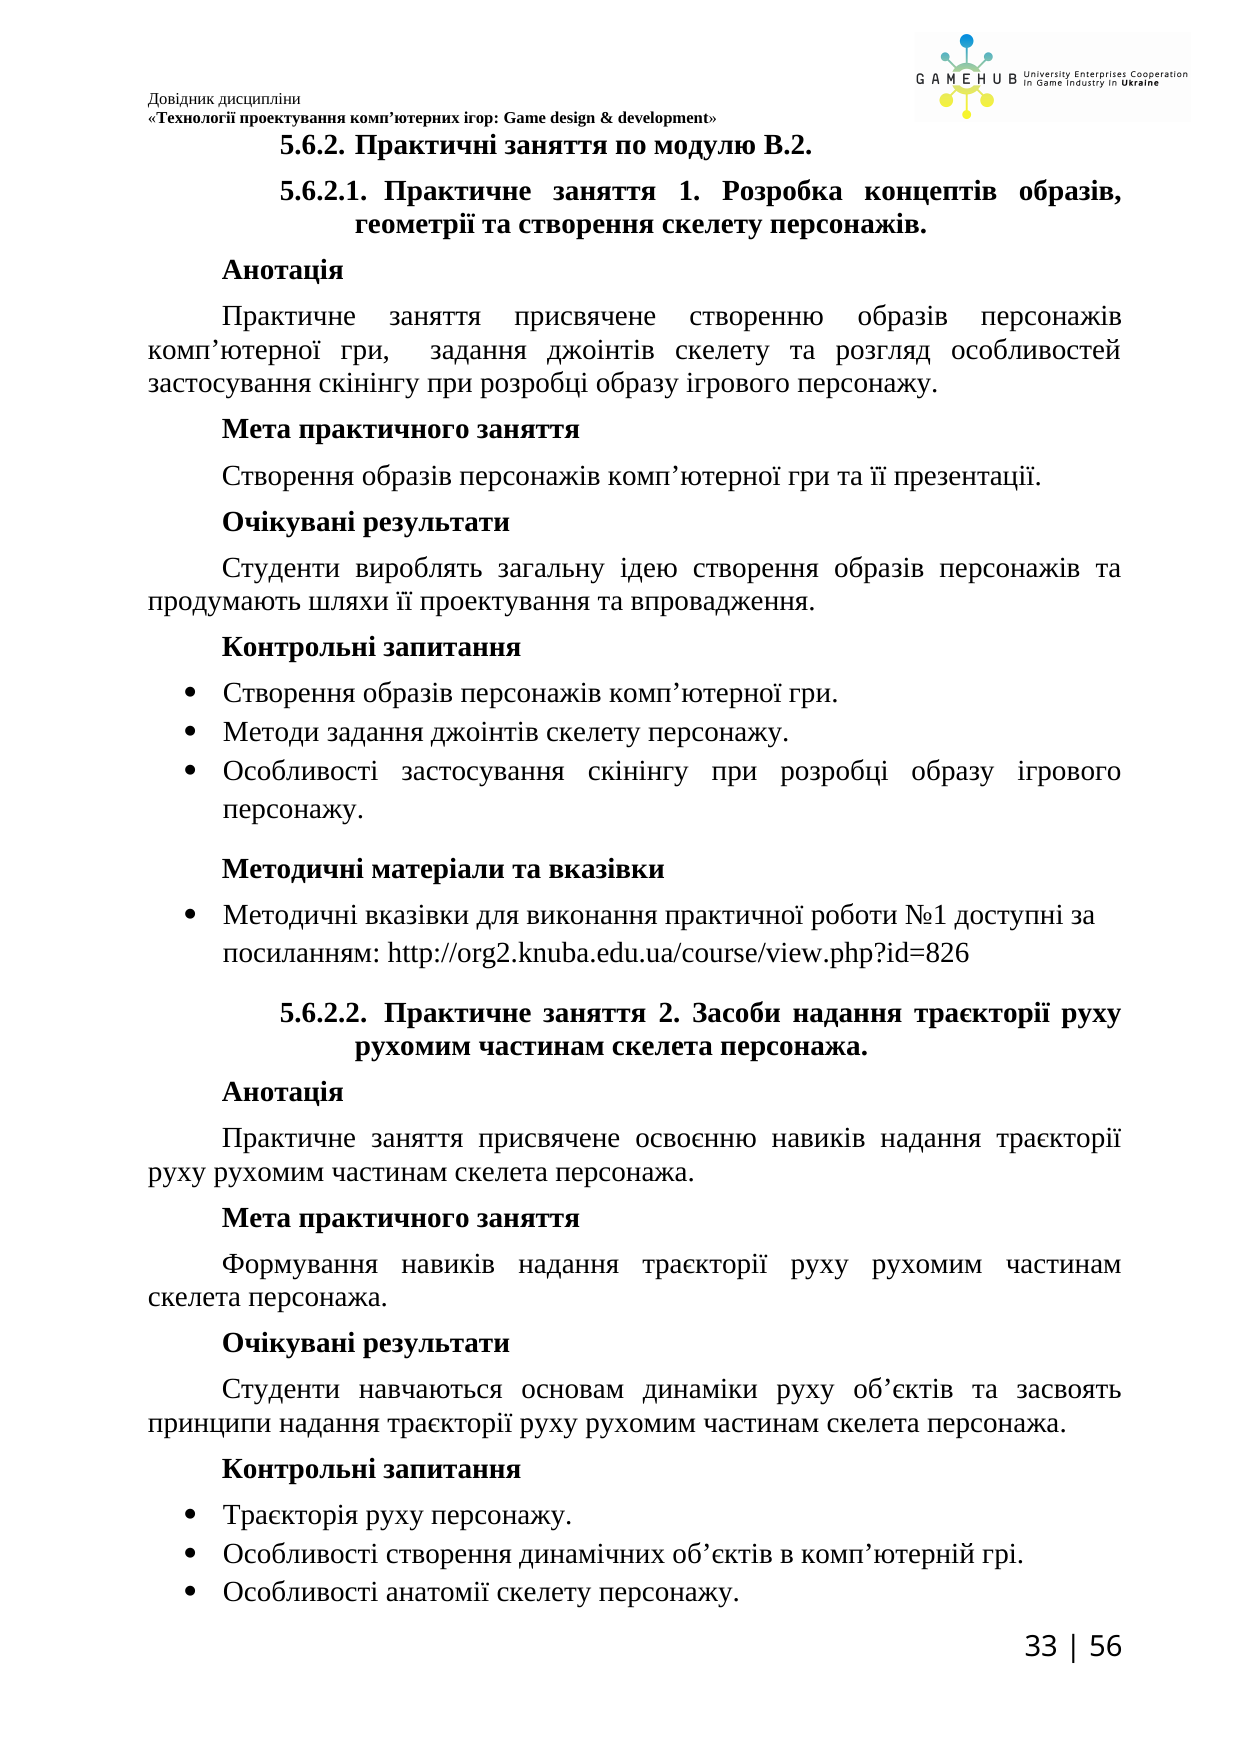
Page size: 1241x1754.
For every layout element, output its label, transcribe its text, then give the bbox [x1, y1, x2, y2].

list Особливості створення динамічних об’єктів в комп’ютерній грі. [185, 1536, 1122, 1569]
list Особливості застосування скінінгу при розробці образу ігрового персонажу. [185, 753, 1122, 825]
text Очікувані результати [148, 504, 1122, 537]
text Очікувані результати [148, 1326, 1122, 1359]
text Студенти вироблять загальну ідею створення образів персонажів та продумають шляхи її проектування та впровадження. [148, 550, 1122, 617]
list Практичне заняття 2. Засоби надання траєкторії руху рухомим частинам скелета персонажа. [279, 995, 1122, 1062]
picture [914, 32, 1192, 122]
text Контрольні запитання [148, 629, 1122, 663]
list Створення образів персонажів комп’ютерної гри. [185, 675, 1122, 709]
text Мета практичного заняття [148, 1200, 1122, 1233]
text Практичне заняття присвячене освоєнню навиків надання траєкторії руху рухомим частинам скелета персонажа. [148, 1120, 1122, 1187]
text Контрольні запитання [148, 1451, 1122, 1485]
text Практичне заняття присвячене створенню образів персонажів комп’ютерної гри, задання джоінтів скелету та розгляд особливостей застосування скінінгу при розробці образу ігрового персонажу. [148, 298, 1122, 399]
text Методичні матеріали та вказівки [148, 851, 1122, 884]
list Практичні заняття по модулю B.2. [279, 127, 1122, 160]
text Анотація [148, 1074, 1122, 1108]
text Студенти навчаються основам динаміки руху об’єктів та засвоять принципи надання траєкторії руху рухомим частинам скелета персонажа. [148, 1372, 1122, 1439]
list Методи задання джоінтів скелету персонажу. [185, 714, 1122, 748]
list Траєкторія руху персонажу. [185, 1497, 1122, 1531]
list Практичне заняття 1. Розробка концептів образів, геометрії та створення скелету персонажів. [279, 173, 1122, 240]
text Мета практичного заняття [148, 412, 1122, 445]
list Особливості анатомії скелету персонажу. [185, 1574, 1122, 1608]
list Створення образів персонажів комп’ютерної гри та її презентації. [148, 458, 1122, 491]
text Анотація [148, 252, 1122, 286]
list Формування навиків надання траєкторії руху рухомим частинам скелета персонажа. [148, 1246, 1122, 1313]
list Методичні вказівки для виконання практичної роботи №1 доступні за посиланням: http://org2.knuba.edu.ua/course/view.php?id=826 [185, 897, 1122, 969]
